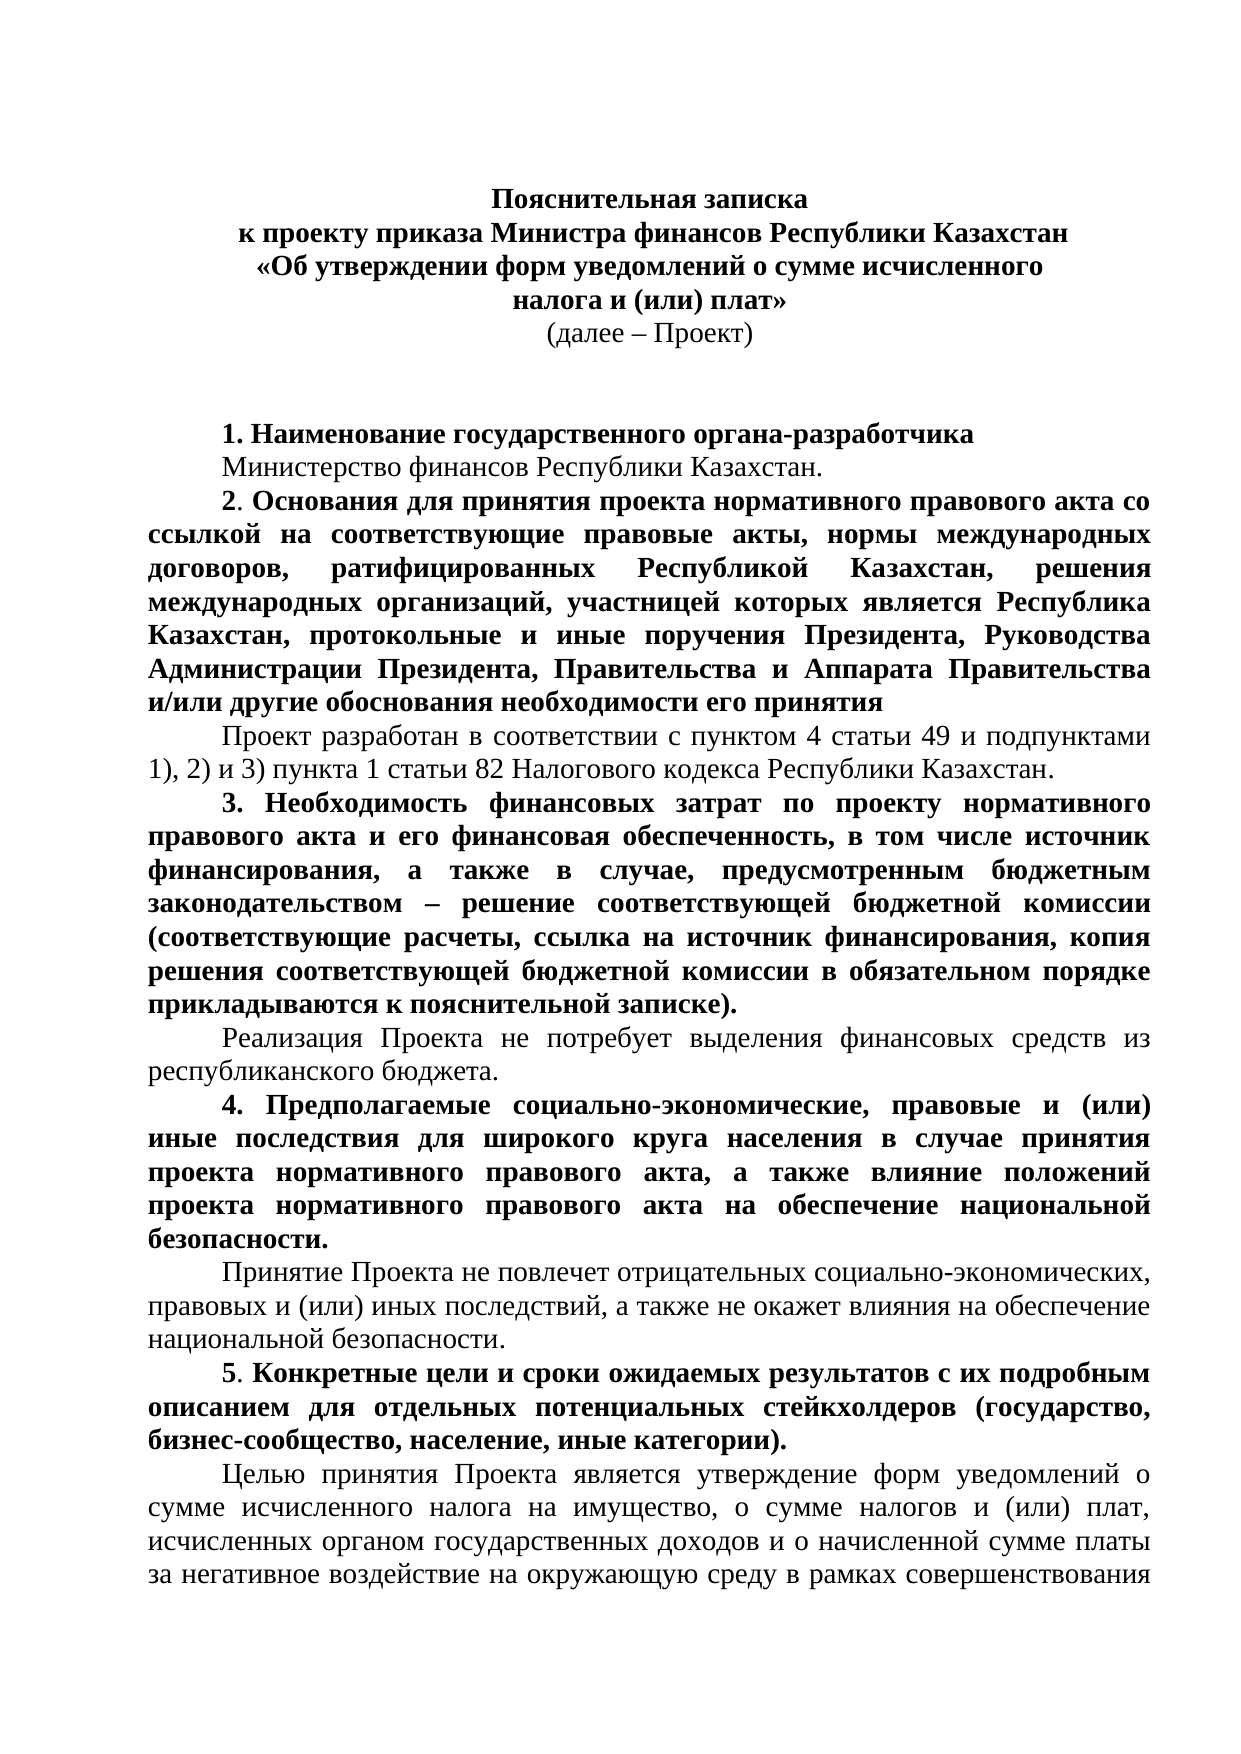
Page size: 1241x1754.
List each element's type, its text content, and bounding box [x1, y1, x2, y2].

text 4. Предполагаемые социально-экономические, правовые и (или) иные последствия для широкого круга населения в случае принятия проекта нормативного правового акта, а также влияние положений проекта нормативного правового акта на обеспечение национальной безопасности. [148, 1087, 1152, 1254]
text Реализация Проекта не потребует выделения финансовых средств из республиканского бюджета. [148, 1020, 1152, 1087]
text 5. Конкретные цели и сроки ожидаемых результатов с их подробным описанием для отдельных потенциальных стейкхолдеров (государство, бизнес-сообщество, население, иные категории). [148, 1355, 1152, 1456]
text (далее – Проект) [148, 315, 1152, 349]
text 3. Необходимость финансовых затрат по проекту нормативного правового акта и его финансовая обеспеченность, в том числе источник финансирования, а также в случае, предусмотренным бюджетным законодательством – решение соответствующей бюджетной комиссии (соответствующие расчеты, ссылка на источник финансирования, копия решения соответствующей бюджетной комиссии в обязательном порядке прикладываются к пояснительной записке). [148, 785, 1152, 1020]
text к проекту приказа Министра финансов Республики Казахстан «Об утверждении форм уведомлений о сумме исчисленного [148, 215, 1152, 282]
text 1. Наименование государственного органа-разработчика [148, 416, 1152, 449]
text Проект разработан в соответствии с пунктом 4 статьи 49 и подпунктами 1), 2) и 3) пункта 1 статьи 82 Налогового кодекса Республики Казахстан. [148, 718, 1152, 785]
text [148, 1456, 1152, 1648]
text Пояснительная записка [148, 181, 1152, 215]
text 2. Основания для принятия проекта нормативного правового акта со ссылкой на соответствующие правовые акты, нормы международных договоров, ратифицированных Республикой Казахстан, решения международных организаций, участницей которых является Республика Казахстан, протокольные и иные поручения Президента, Руководства Администрации Президента, Правительства и Аппарата Правительства и/или другие обоснования необходимости его принятия [148, 483, 1152, 718]
text Министерство финансов Республики Казахстан. [148, 449, 1152, 483]
text налога и (или) плат» [148, 282, 1152, 315]
text Принятие Проекта не повлечет отрицательных социально-экономических, правовых и (или) иных последствий, а также не окажет влияния на обеспечение национальной безопасности. [148, 1254, 1152, 1355]
